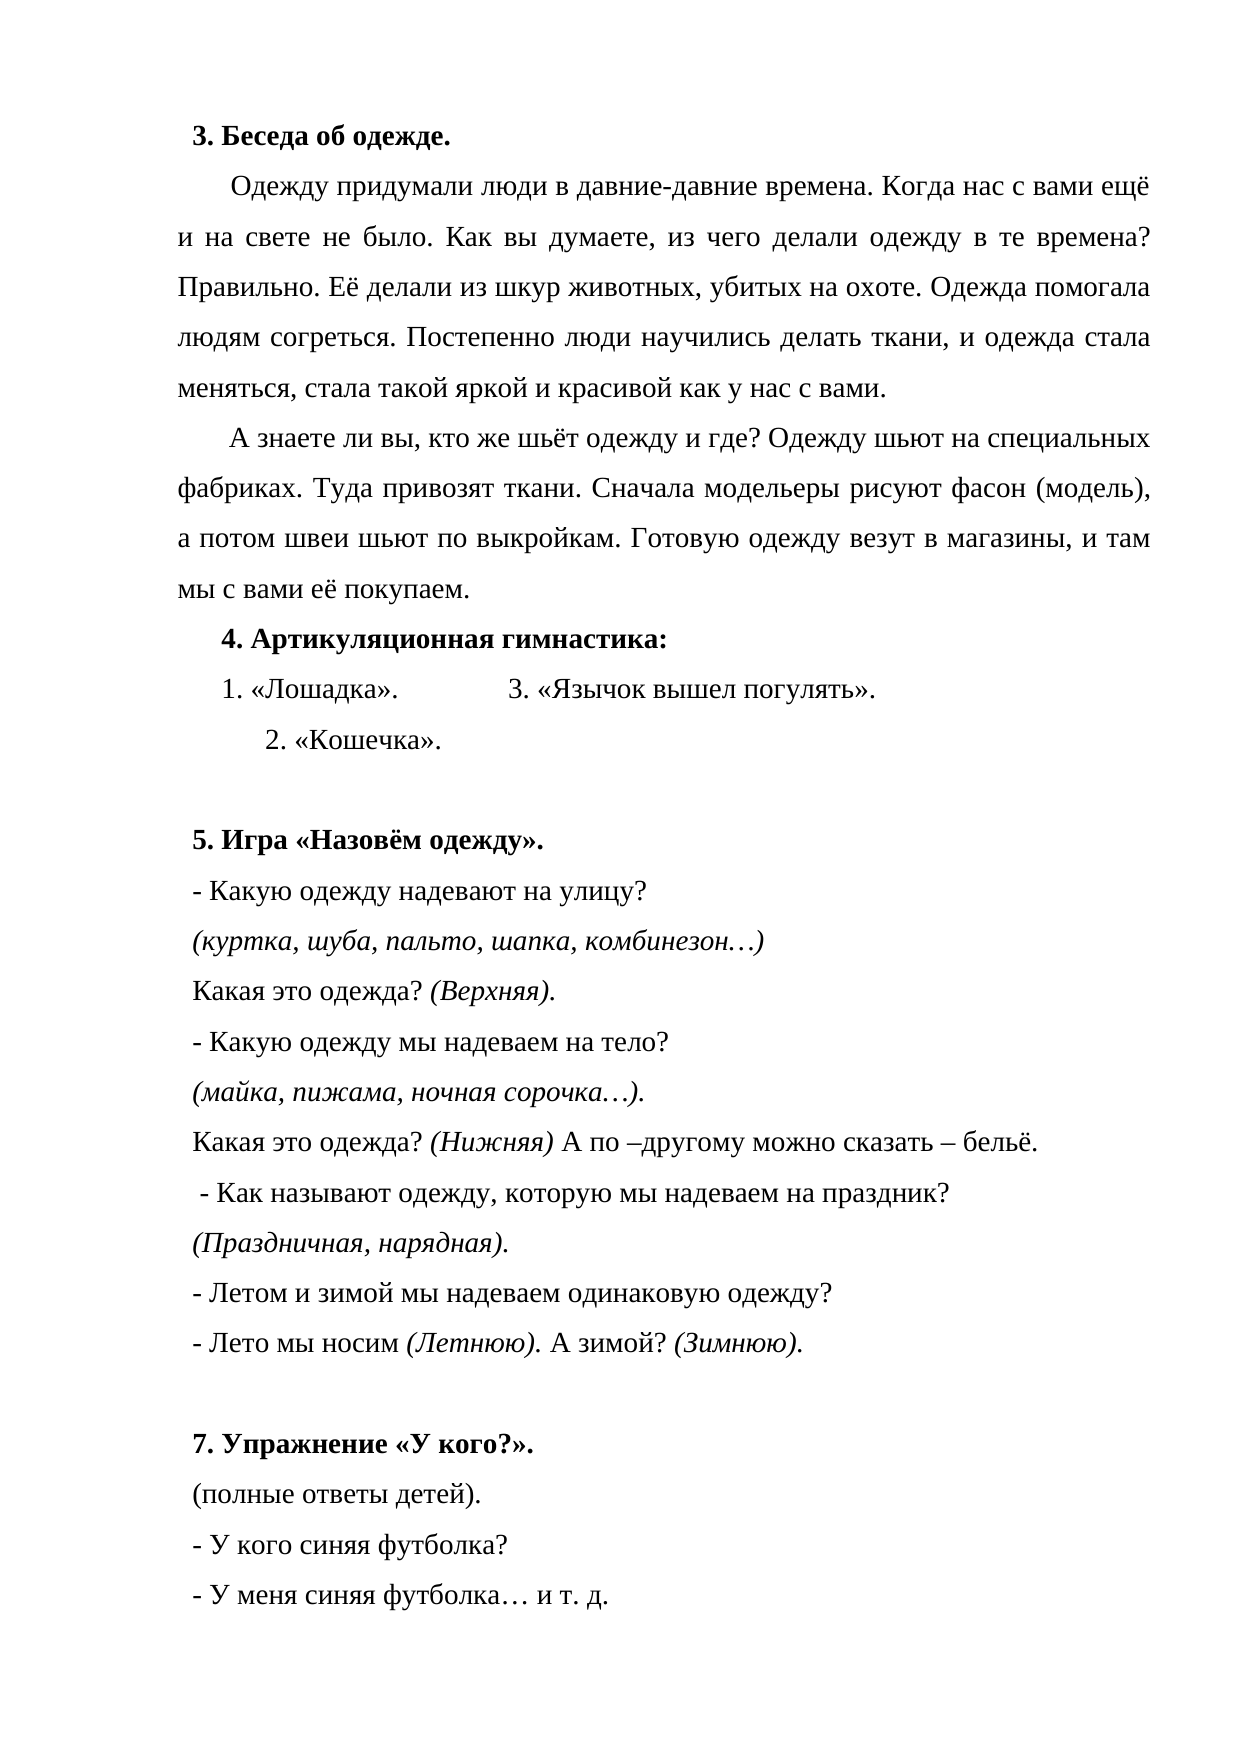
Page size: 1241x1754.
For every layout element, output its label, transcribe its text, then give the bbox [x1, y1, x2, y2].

text (полные ответы детей). [177, 1477, 1152, 1510]
text - У кого синяя футболка? [177, 1527, 1152, 1560]
text 2. «Кошечка». [177, 722, 1152, 755]
text - Лето мы носим (Летнюю). А зимой? (Зимнюю). [177, 1326, 1152, 1359]
text - Как называют одежду, которую мы надеваем на праздник? [177, 1175, 1152, 1208]
text 5. Игра «Назовём одежду». [177, 822, 1152, 856]
text (куртка, шуба, пальто, шапка, комбинезон…) [177, 923, 1152, 957]
text (майка, пижама, ночная сорочка…). [177, 1074, 1152, 1108]
text 1. «Лошадка». 3. «Язычок вышел погулять». [177, 672, 1152, 705]
text 4. Артикуляционная гимнастика: [177, 621, 1152, 655]
text - Летом и зимой мы надеваем одинаковую одежду? [177, 1275, 1152, 1309]
text Какая это одежда? (Верхняя). [177, 973, 1152, 1007]
text - Какую одежду надевают на улицу? [177, 873, 1152, 906]
text (Праздничная, нарядная). [177, 1225, 1152, 1258]
text 3. Беседа об одежде. [177, 118, 1152, 152]
text - Какую одежду мы надеваем на тело? [177, 1024, 1152, 1057]
text - У меня синяя футболка… и т. д. [177, 1577, 1152, 1611]
text А знаете ли вы, кто же шьёт одежду и где? Одежду шьют на специальных фабриках. Туда привозят ткани. Сначала модельеры рисуют фасон (модель), а потом швеи шьют по выкройкам. Готовую одежду везут в магазины, и там мы с вами её покупаем. [177, 420, 1152, 604]
text Одежду придумали люди в давние-давние времена. Когда нас с вами ещё и на свете не было. Как вы думаете, из чего делали одежду в те времена? Правильно. Её делали из шкур животных, убитых на охоте. Одежда помогала людям согреться. Постепенно люди научились делать ткани, и одежда стала меняться, стала такой яркой и красивой как у нас с вами. [177, 168, 1152, 403]
text Какая это одежда? (Нижняя) А по –другому можно сказать – бельё. [177, 1124, 1152, 1158]
text 7. Упражнение «У кого?». [177, 1426, 1152, 1460]
